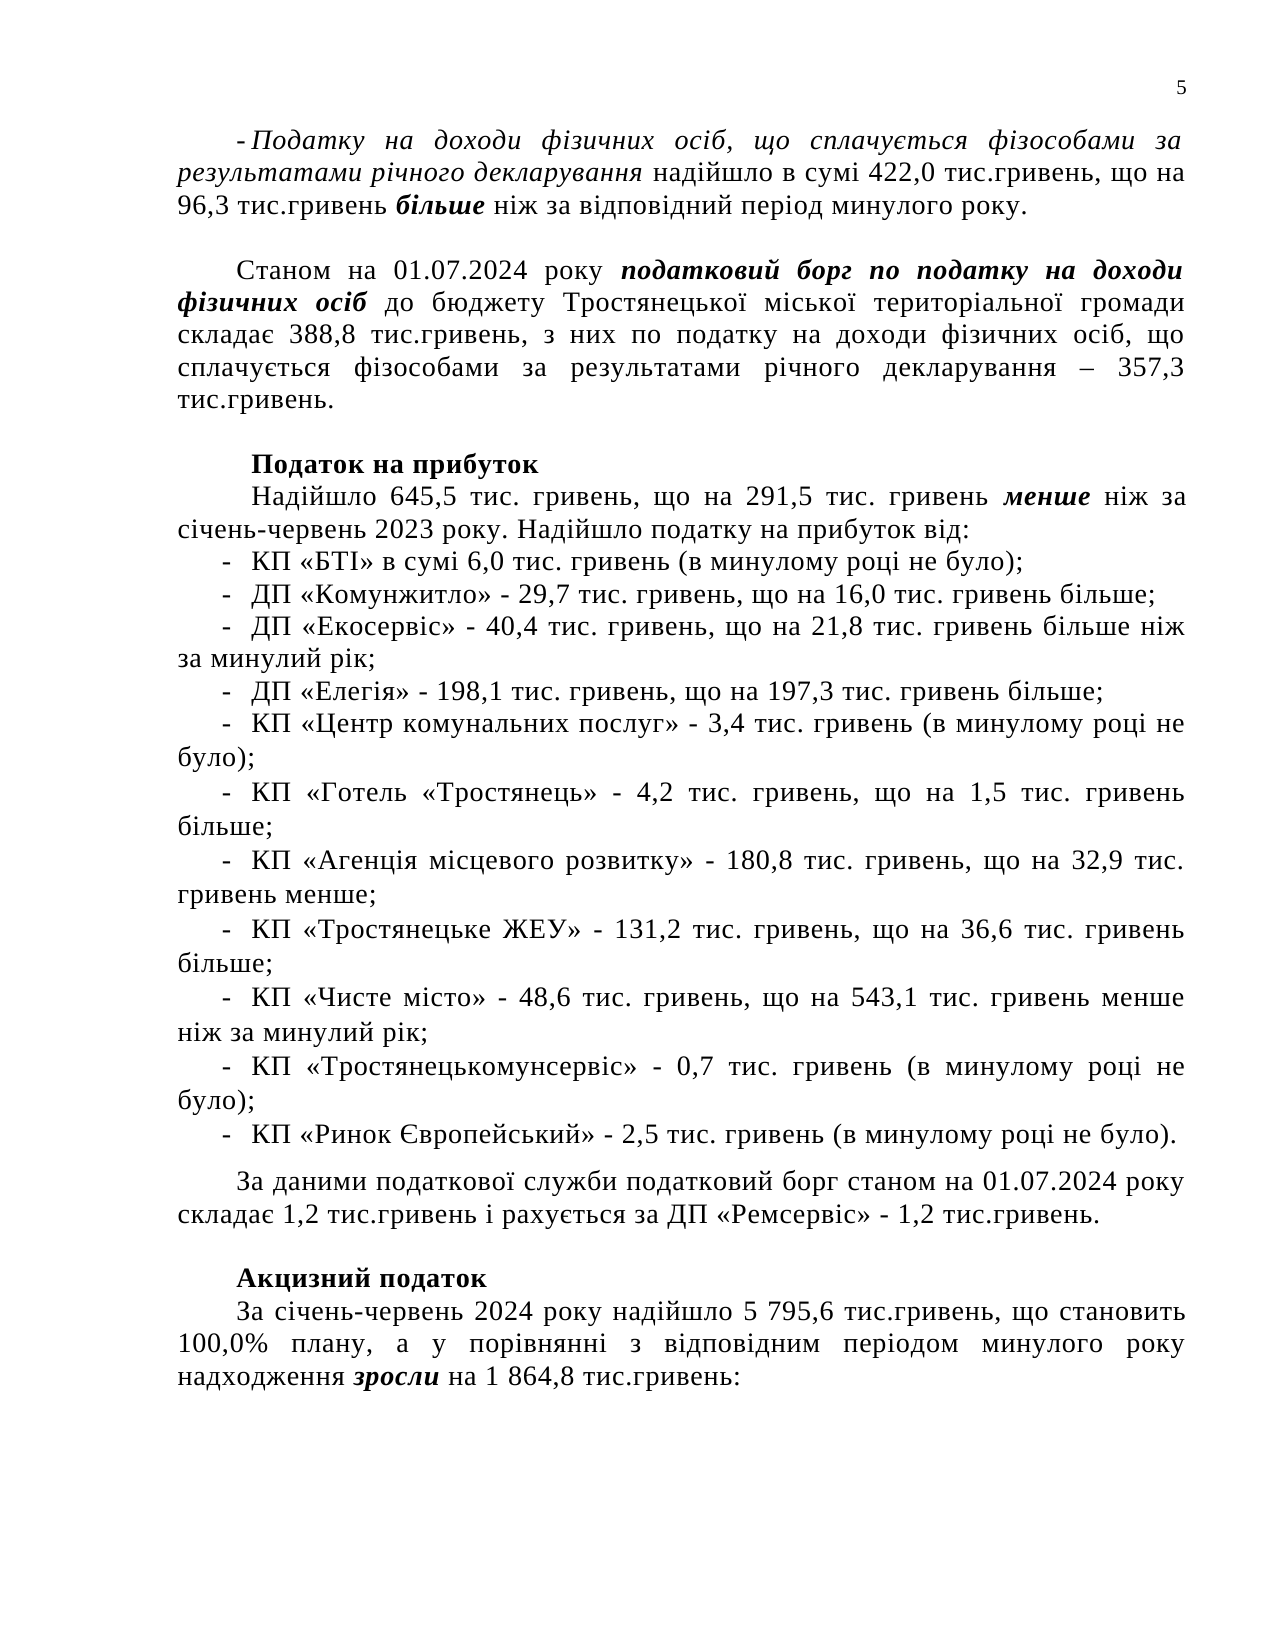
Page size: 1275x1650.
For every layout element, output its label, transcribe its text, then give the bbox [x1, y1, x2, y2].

list КП «Тростянецькомунсервіс» - 0,7 тис. гривень (в минулому році не було); [177, 1049, 1186, 1116]
list КП «Ринок Європейський» - 2,5 тис. гривень (в минулому році не було). [177, 1117, 1186, 1150]
text Акцизний податок [177, 1261, 1186, 1294]
list ДП «Комунжитло» - 29,7 тис. гривень, що на 16,0 тис. гривень більше; [177, 577, 1186, 609]
text Станом на 01.07.2024 року податковий борг по податку на доходи фізичних осіб до бюджету Тростянецької міської територіальної громади складає 388,8 тис.гривень, з них по податку на доходи фізичних осіб, що сплачується фізособами за результатами річного декларування – 357,3 тис.гривень. [177, 253, 1186, 415]
text За січень-червень 2024 року надійшло 5 795,6 тис.гривень, що становить 100,0% плану, а у порівнянні з відповідним періодом минулого року надходження зросли на 1 864,8 тис.гривень: [177, 1294, 1186, 1391]
list КП «Чисте місто» - 48,6 тис. гривень, що на 543,1 тис. гривень менше ніж за минулий рік; [177, 980, 1186, 1047]
text За даними податкової служби податковий борг станом на 01.07.2024 року складає 1,2 тис.гривень і рахується за ДП «Ремсервіс» - 1,2 тис.гривень. [177, 1164, 1186, 1229]
text Надійшло 645,5 тис. гривень, що на 291,5 тис. гривень менше ніж за січень-червень 2023 року. Надійшло податку на прибуток від: [177, 479, 1186, 544]
list КП «Готель «Тростянець» - 4,2 тис. гривень, що на 1,5 тис. гривень більше; [177, 775, 1186, 841]
list КП «БТІ» в сумі 6,0 тис. гривень (в минулому році не було); [177, 544, 1186, 577]
list КП «Центр комунальних послуг» - 3,4 тис. гривень (в минулому році не було); [177, 706, 1186, 773]
text Податок на прибуток [177, 447, 1186, 479]
list ДП «Елегія» - 198,1 тис. гривень, що на 197,3 тис. гривень більше; [177, 674, 1186, 706]
list КП «Агенція місцевого розвитку» - 180,8 тис. гривень, що на 32,9 тис. гривень менше; [177, 843, 1186, 910]
list Податку на доходи фізичних осіб, що сплачується фізособами за результатами річного декларування надійшло в сумі 422,0 тис.гривень, що на 96,3 тис.гривень більше ніж за відповідний період минулого року. [177, 123, 1186, 220]
list КП «Тростянецьке ЖЕУ» - 131,2 тис. гривень, що на 36,6 тис. гривень більше; [177, 912, 1186, 978]
list ДП «Екосервіс» - 40,4 тис. гривень, що на 21,8 тис. гривень більше ніж за минулий рік; [177, 609, 1186, 674]
